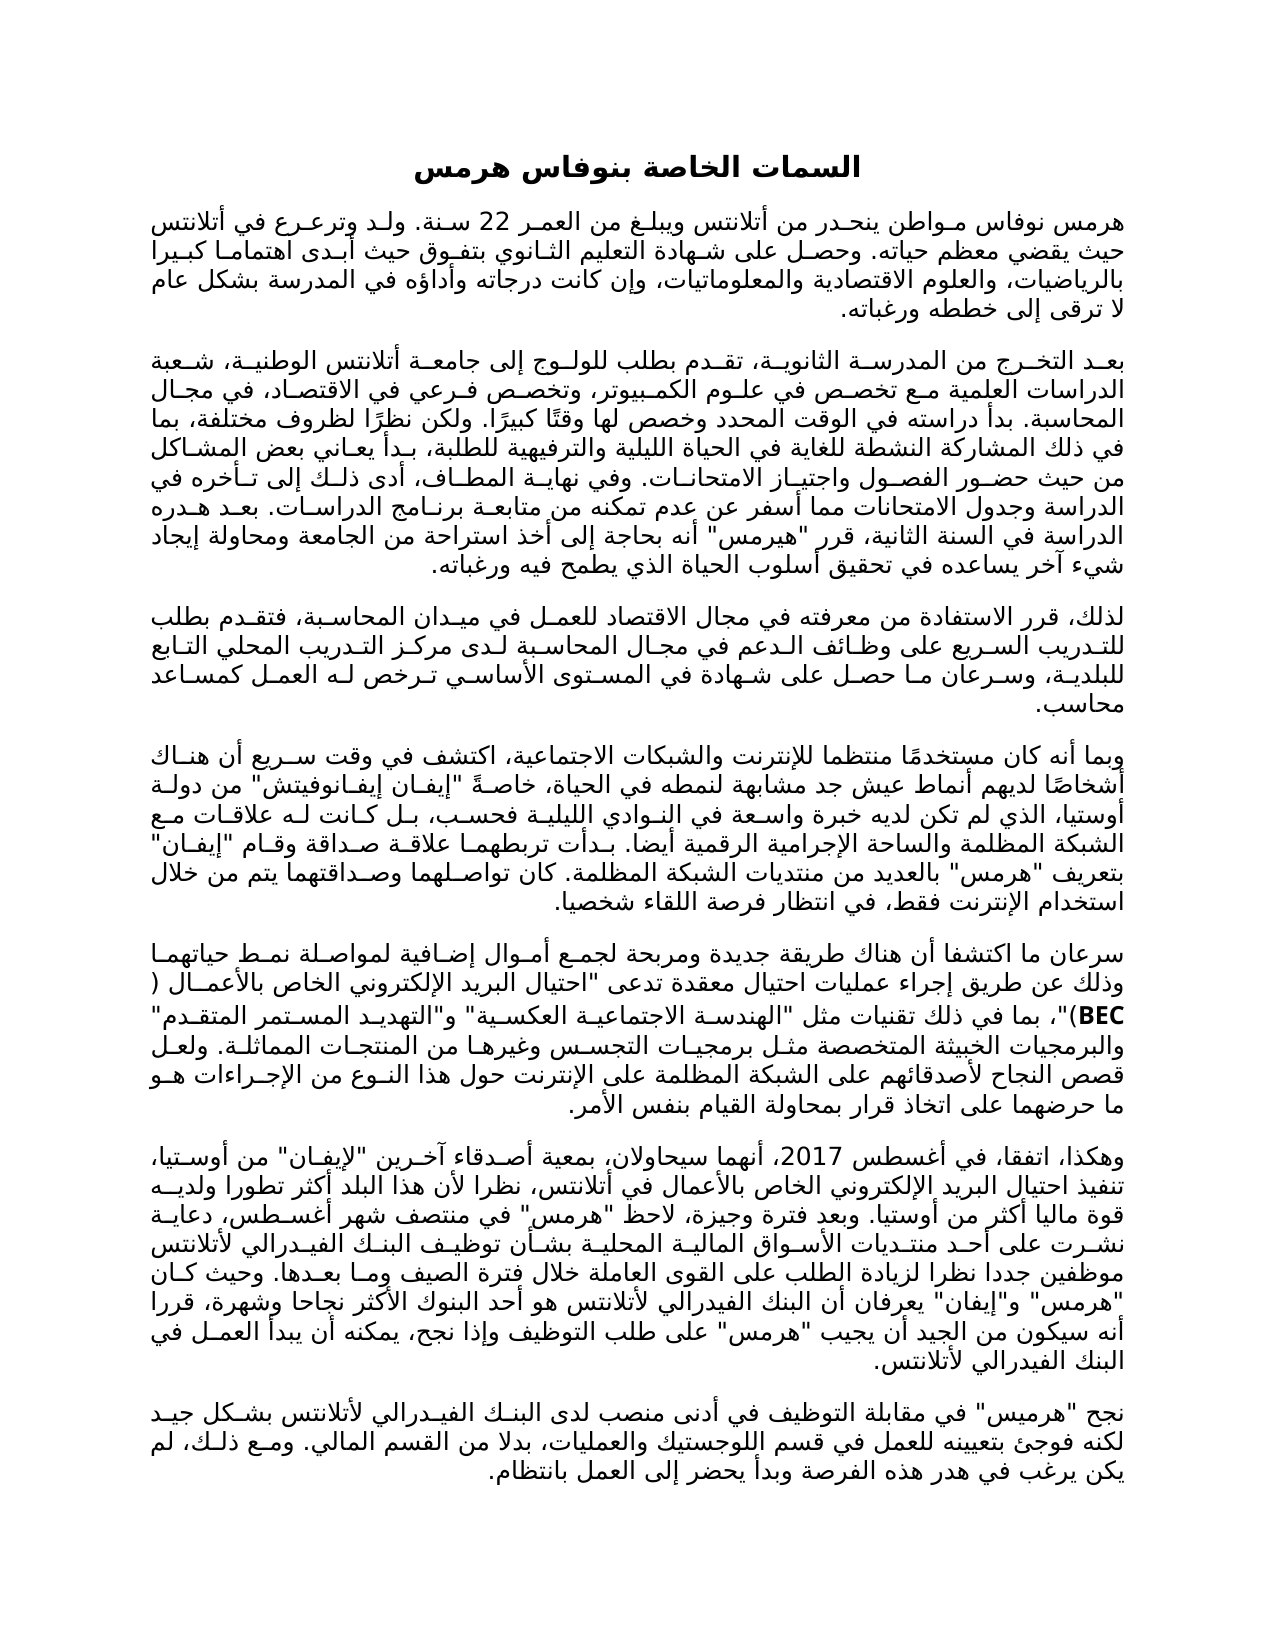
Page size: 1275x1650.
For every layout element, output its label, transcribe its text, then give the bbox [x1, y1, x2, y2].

text نجح "هرميس" في مقابلة التوظيف في أدنى منصب لدى البنك الفيدرالي لأتلانتس بشكل جيد لكنه فوجئ بتعيينه للعمل في قسم اللوجستيك والعمليات، بدلا من القسم المالي. ومع ذلك، لم يكن يرغب في هدر هذه الفرصة وبدأ يحضر إلى العمل بانتظام. [150, 1398, 1125, 1485]
text لذلك، قرر الاستفادة من معرفته في مجال الاقتصاد للعمل في ميدان المحاسبة، فتقدم بطلب للتدريب السريع على وظائف الدعم في مجال المحاسبة لدى مركز التدريب المحلي التابع للبلدية، وسرعان ما حصل على شهادة في المستوى الأساسي ترخص له العمل كمساعد محاسب. [150, 602, 1125, 719]
text بعد التخرج من المدرسة الثانوية، تقدم بطلب للولوج إلى جامعة أتلانتس الوطنية، شعبة الدراسات العلمية مع تخصص في علوم الكمبيوتر، وتخصص فرعي في الاقتصاد، في مجال المحاسبة. بدأ دراسته في الوقت المحدد وخصص لها وقتًا كبيرًا. ولكن نظرًا لظروف مختلفة، بما في ذلك المشاركة النشطة للغاية في الحياة الليلية والترفيهية للطلبة، بدأ يعاني بعض المشاكل من حيث حضور الفصول واجتياز الامتحانات. وفي نهاية المطاف، أدى ذلك إلى تأخره في الدراسة وجدول الامتحانات مما أسفر عن عدم تمكنه من متابعة برنامج الدراسات. بعد هدره الدراسة في السنة الثانية، قرر "هيرمس" أنه بحاجة إلى أخذ استراحة من الجامعة ومحاولة إيجاد شيء آخر يساعده في تحقيق أسلوب الحياة الذي يطمح فيه ورغباته. [150, 346, 1125, 579]
text سرعان ما اكتشفا أن هناك طريقة جديدة ومربحة لجمع أموال إضافية لمواصلة نمط حياتهما وذلك عن طريق إجراء عمليات احتيال معقدة تدعى "احتيال البريد الإلكتروني الخاص بالأعمال (BEC)"، بما في ذلك تقنيات مثل "الهندسة الاجتماعية العكسية" و"التهديد المستمر المتقدم" والبرمجيات الخبيثة المتخصصة مثل برمجيات التجسس وغيرها من المنتجات المماثلة. ولعل قصص النجاح لأصدقائهم على الشبكة المظلمة على الإنترنت حول هذا النوع من الإجراءات هو ما حرضهما على اتخاذ قرار بمحاولة القيام بنفس الأمر. [150, 939, 1125, 1119]
text وهكذا، اتفقا، في أغسطس 2017، أنهما سيحاولان، بمعية أصدقاء آخرين "لإيفان" من أوستيا، تنفيذ احتيال البريد الإلكتروني الخاص بالأعمال في أتلانتس، نظرا لأن هذا البلد أكثر تطورا ولديه قوة ماليا أكثر من أوستيا. وبعد فترة وجيزة، لاحظ "هرمس" في منتصف شهر أغسطس، دعاية نشرت على أحد منتديات الأسواق المالية المحلية بشأن توظيف البنك الفيدرالي لأتلانتس موظفين جددا نظرا لزيادة الطلب على القوى العاملة خلال فترة الصيف وما بعدها. وحيث كان "هرمس" و"إيفان" يعرفان أن البنك الفيدرالي لأتلانتس هو أحد البنوك الأكثر نجاحا وشهرة، قررا أنه سيكون من الجيد أن يجيب "هرمس" على طلب التوظيف وإذا نجح، يمكنه أن يبدأ العمل في البنك الفيدرالي لأتلانتس. [150, 1142, 1125, 1375]
text السمات الخاصة بنوفاس هرمس [150, 150, 1125, 184]
text وبما أنه كان مستخدمًا منتظما للإنترنت والشبكات الاجتماعية، اكتشف في وقت سريع أن هناك أشخاصًا لديهم أنماط عيش جد مشابهة لنمطه في الحياة، خاصةً "إيفان إيفانوفيتش" من دولة أوستيا، الذي لم تكن لديه خبرة واسعة في النوادي الليلية فحسب، بل كانت له علاقات مع الشبكة المظلمة والساحة الإجرامية الرقمية أيضا. بدأت تربطهما علاقة صداقة وقام "إيفان" بتعريف "هرمس" بالعديد من منتديات الشبكة المظلمة. كان تواصلهما وصداقتهما يتم من خلال استخدام الإنترنت فقط، في انتظار فرصة اللقاء شخصيا. [150, 741, 1125, 916]
text هرمس نوفاس مواطن ينحدر من أتلانتس ويبلغ من العمر 22 سنة. ولد وترعرع في أتلانتس حيث يقضي معظم حياته. وحصل على شهادة التعليم الثانوي بتفوق حيث أبدى اهتماما كبيرا بالرياضيات، والعلوم الاقتصادية والمعلوماتيات، وإن كانت درجاته وأداؤه في المدرسة بشكل عام لا ترقى إلى خططه ورغباته. [150, 207, 1125, 323]
